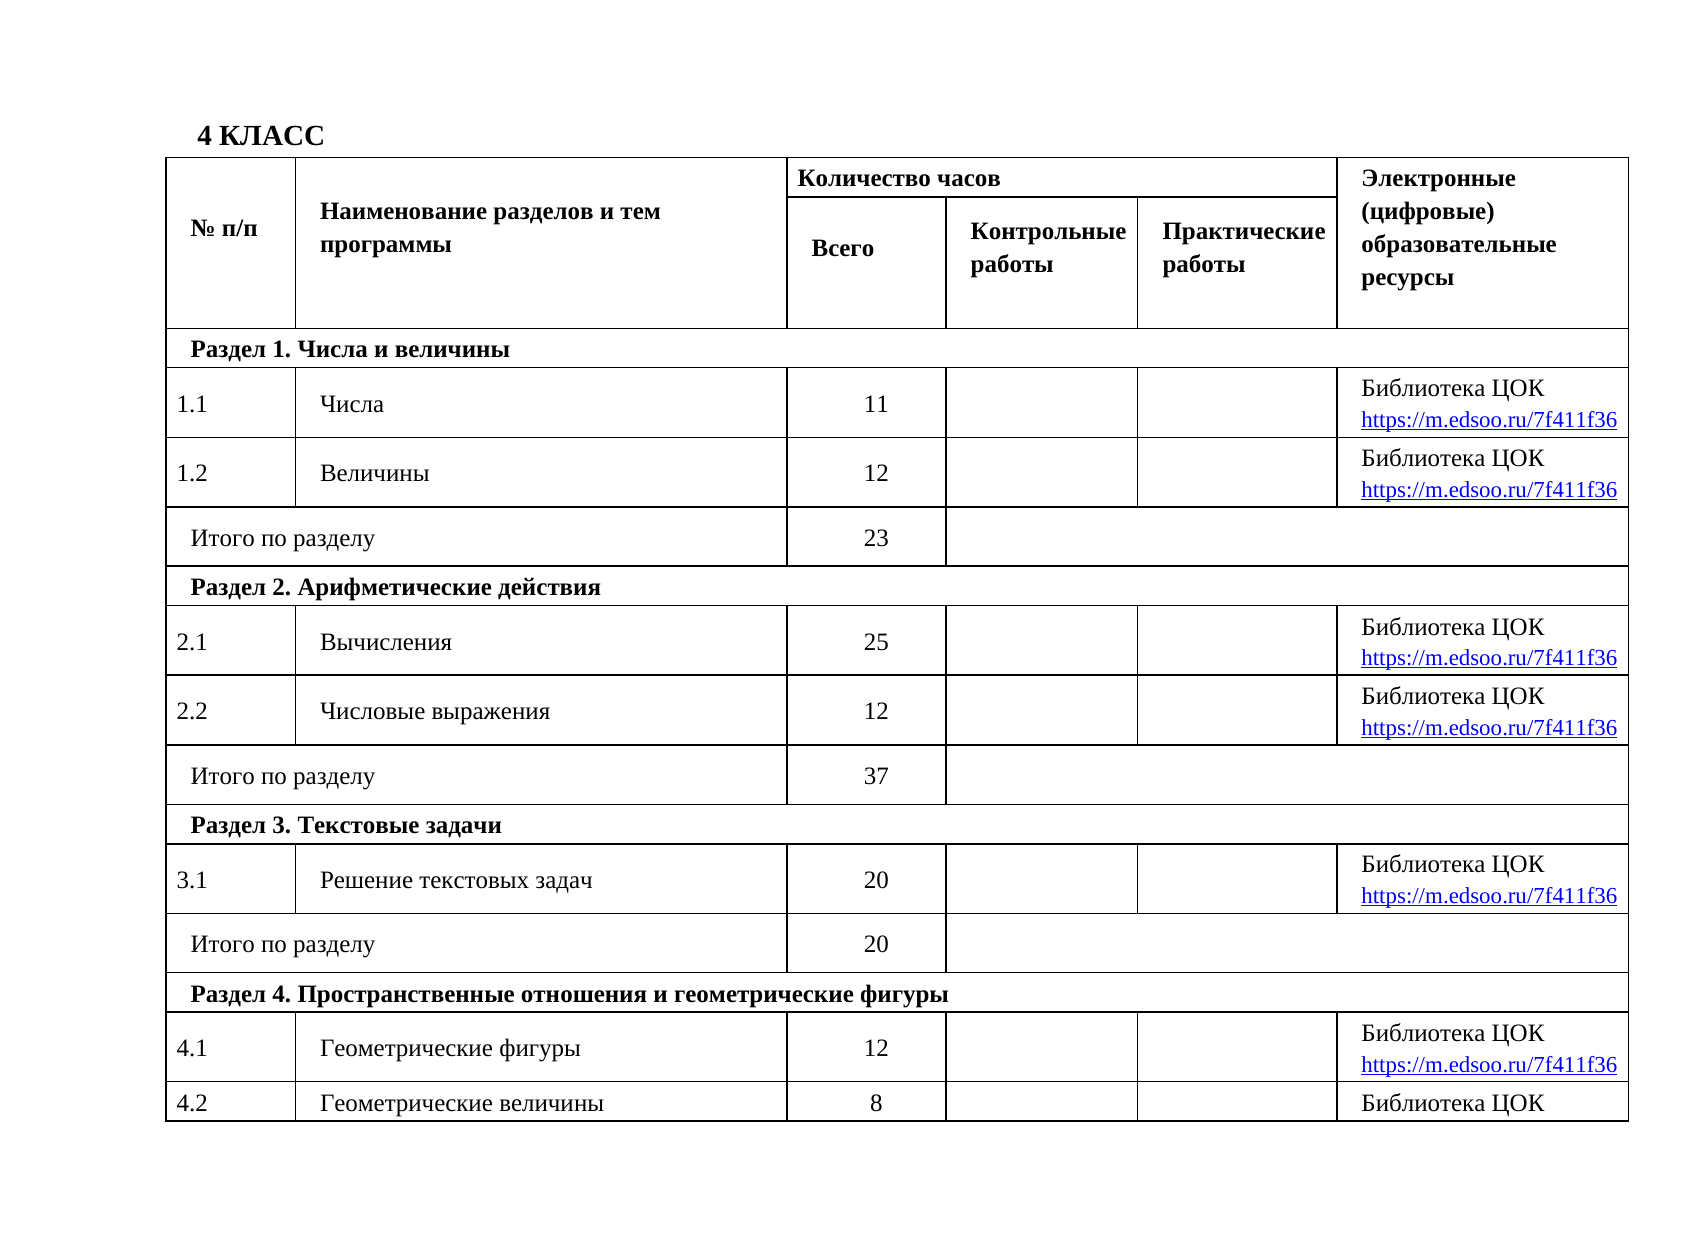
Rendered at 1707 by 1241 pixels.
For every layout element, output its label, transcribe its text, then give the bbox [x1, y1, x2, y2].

table_cell Библиотека ЦОК https://m.edsoo.ru/7f411f36 [1338, 368, 1628, 436]
table_cell 12 [788, 1013, 945, 1081]
table_cell 4.1 [167, 1013, 295, 1081]
table_cell [947, 746, 1628, 803]
table_cell [947, 606, 1137, 674]
table_cell 1.1 [167, 368, 295, 436]
table_cell [947, 508, 1628, 565]
table_cell [947, 368, 1137, 436]
table_cell 20 [788, 914, 945, 972]
table_cell [1138, 606, 1336, 674]
table_cell Итого по разделу [167, 508, 786, 565]
table_cell Библиотека ЦОК https://m.edsoo.ru/7f411f36 [1338, 606, 1628, 674]
table_cell Раздел 4. Пространственные отношения и геометрические фигуры [167, 973, 1628, 1011]
table_cell Раздел 2. Арифметические действия [167, 567, 1628, 605]
table_cell [1138, 438, 1336, 506]
table_header Наименование разделов и тем программы [296, 158, 786, 327]
table_cell Итого по разделу [167, 914, 786, 972]
table_cell 12 [788, 438, 945, 506]
table_cell [947, 676, 1137, 744]
table_header № п/п [167, 158, 295, 327]
text 4 КЛАСС [190, 118, 1618, 152]
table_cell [296, 1082, 786, 1120]
table_cell [1138, 368, 1336, 436]
table_cell Всего [788, 198, 945, 327]
table_cell Геометрические фигуры [296, 1013, 786, 1081]
table_cell [947, 1013, 1137, 1081]
table_cell [1138, 1082, 1336, 1120]
table_cell [947, 845, 1137, 912]
table_cell 3.1 [167, 845, 295, 912]
table_cell Решение текстовых задач [296, 845, 786, 912]
table_cell Числа [296, 368, 786, 436]
table_cell Контрольные работы [947, 198, 1137, 327]
table_cell Раздел 3. Текстовые задачи [167, 805, 1628, 843]
table_cell [947, 914, 1628, 972]
table_cell 25 [788, 606, 945, 674]
table_cell Библиотека ЦОК https://m.edsoo.ru/7f411f36 [1338, 438, 1628, 506]
table_cell Числовые выражения [296, 676, 786, 744]
table_cell 11 [788, 368, 945, 436]
table_cell Библиотека ЦОК https://m.edsoo.ru/7f411f36 [1338, 676, 1628, 744]
table_cell [1138, 845, 1336, 912]
table_header Электронные (цифровые) образовательные ресурсы [1338, 158, 1628, 327]
table_cell 12 [788, 676, 945, 744]
table_cell Итого по разделу [167, 746, 786, 803]
table_cell 20 [788, 845, 945, 912]
table_cell 37 [788, 746, 945, 803]
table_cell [1338, 1013, 1628, 1081]
table_cell 23 [788, 508, 945, 565]
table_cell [1338, 1082, 1628, 1120]
table_cell Вычисления [296, 606, 786, 674]
table_cell 1.2 [167, 438, 295, 506]
table_cell [1138, 676, 1336, 744]
table_cell [947, 1082, 1137, 1120]
table_header Количество часов [788, 158, 1336, 196]
table_cell Практические работы [1138, 198, 1336, 327]
table_cell 2.2 [167, 676, 295, 744]
table_cell [1138, 1013, 1336, 1081]
table_cell 8 [788, 1082, 945, 1120]
table_cell [947, 438, 1137, 506]
table_cell 2.1 [167, 606, 295, 674]
table_cell Библиотека ЦОК https://m.edsoo.ru/7f411f36 [1338, 845, 1628, 912]
table_cell 4.2 [167, 1082, 295, 1120]
table_cell Величины [296, 438, 786, 506]
table_cell Раздел 1. Числа и величины [167, 329, 1628, 367]
